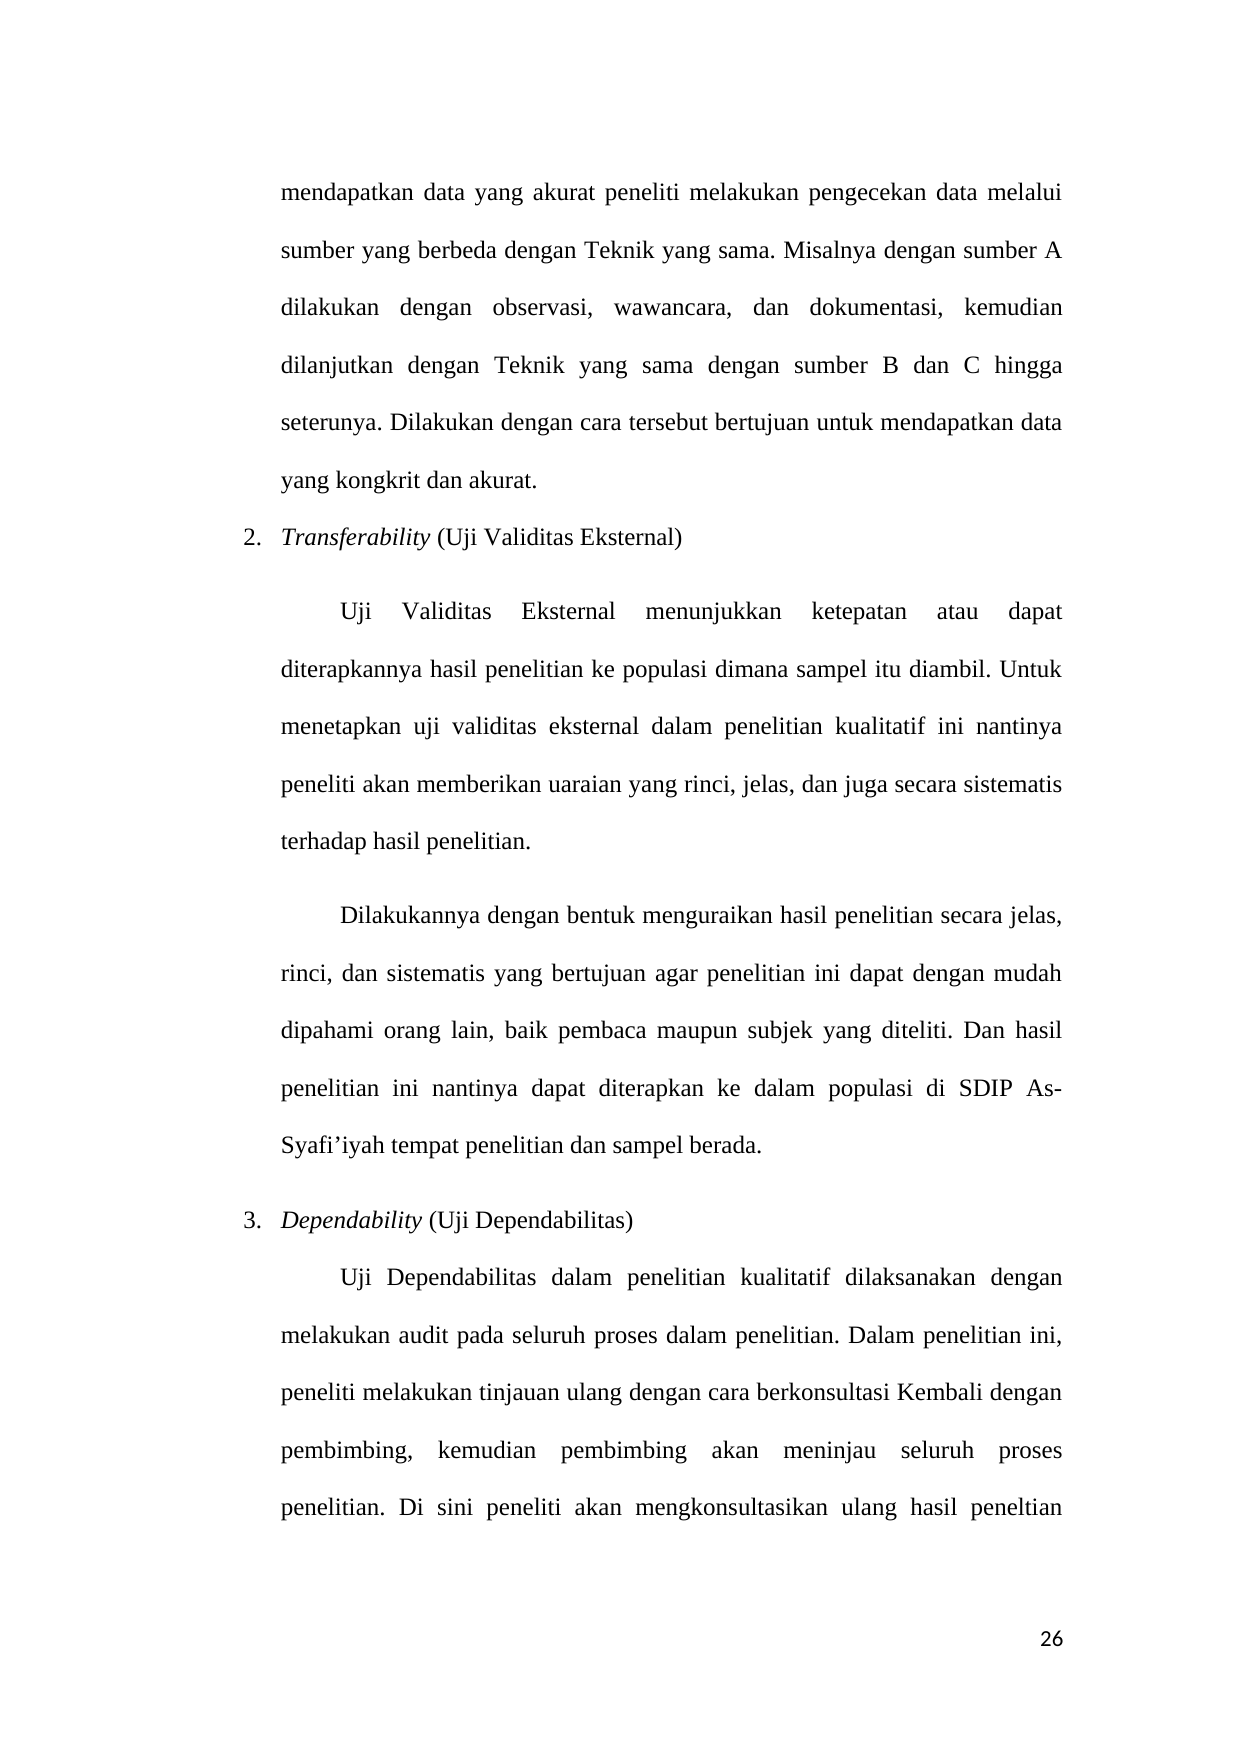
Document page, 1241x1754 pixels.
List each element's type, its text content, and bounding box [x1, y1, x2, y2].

text Uji Validitas Eksternal menunjukkan ketepatan atau dapat diterapkannya hasil penelitian ke populasi dimana sampel itu diambil. Untuk menetapkan uji validitas eksternal dalam penelitian kualitatif ini nantinya peneliti akan memberikan uaraian yang rinci, jelas, dan juga secara sistematis terhadap hasil penelitian. [281, 596, 1063, 855]
list Dependability (Uji Dependabilitas) [243, 1205, 1063, 1233]
text Dilakukannya dengan bentuk menguraikan hasil penelitian secara jelas, rinci, dan sistematis yang bertujuan agar penelitian ini dapat dengan mudah dipahami orang lain, baik pembaca maupun subjek yang diteliti. Dan hasil penelitian ini nantinya dapat diterapkan ke dalam populasi di SDIP As-Syafi’iyah tempat penelitian dan sampel berada. [281, 901, 1063, 1159]
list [281, 1262, 1063, 1521]
list Transferability (Uji Validitas Eksternal) [243, 522, 1063, 551]
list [281, 177, 1063, 493]
